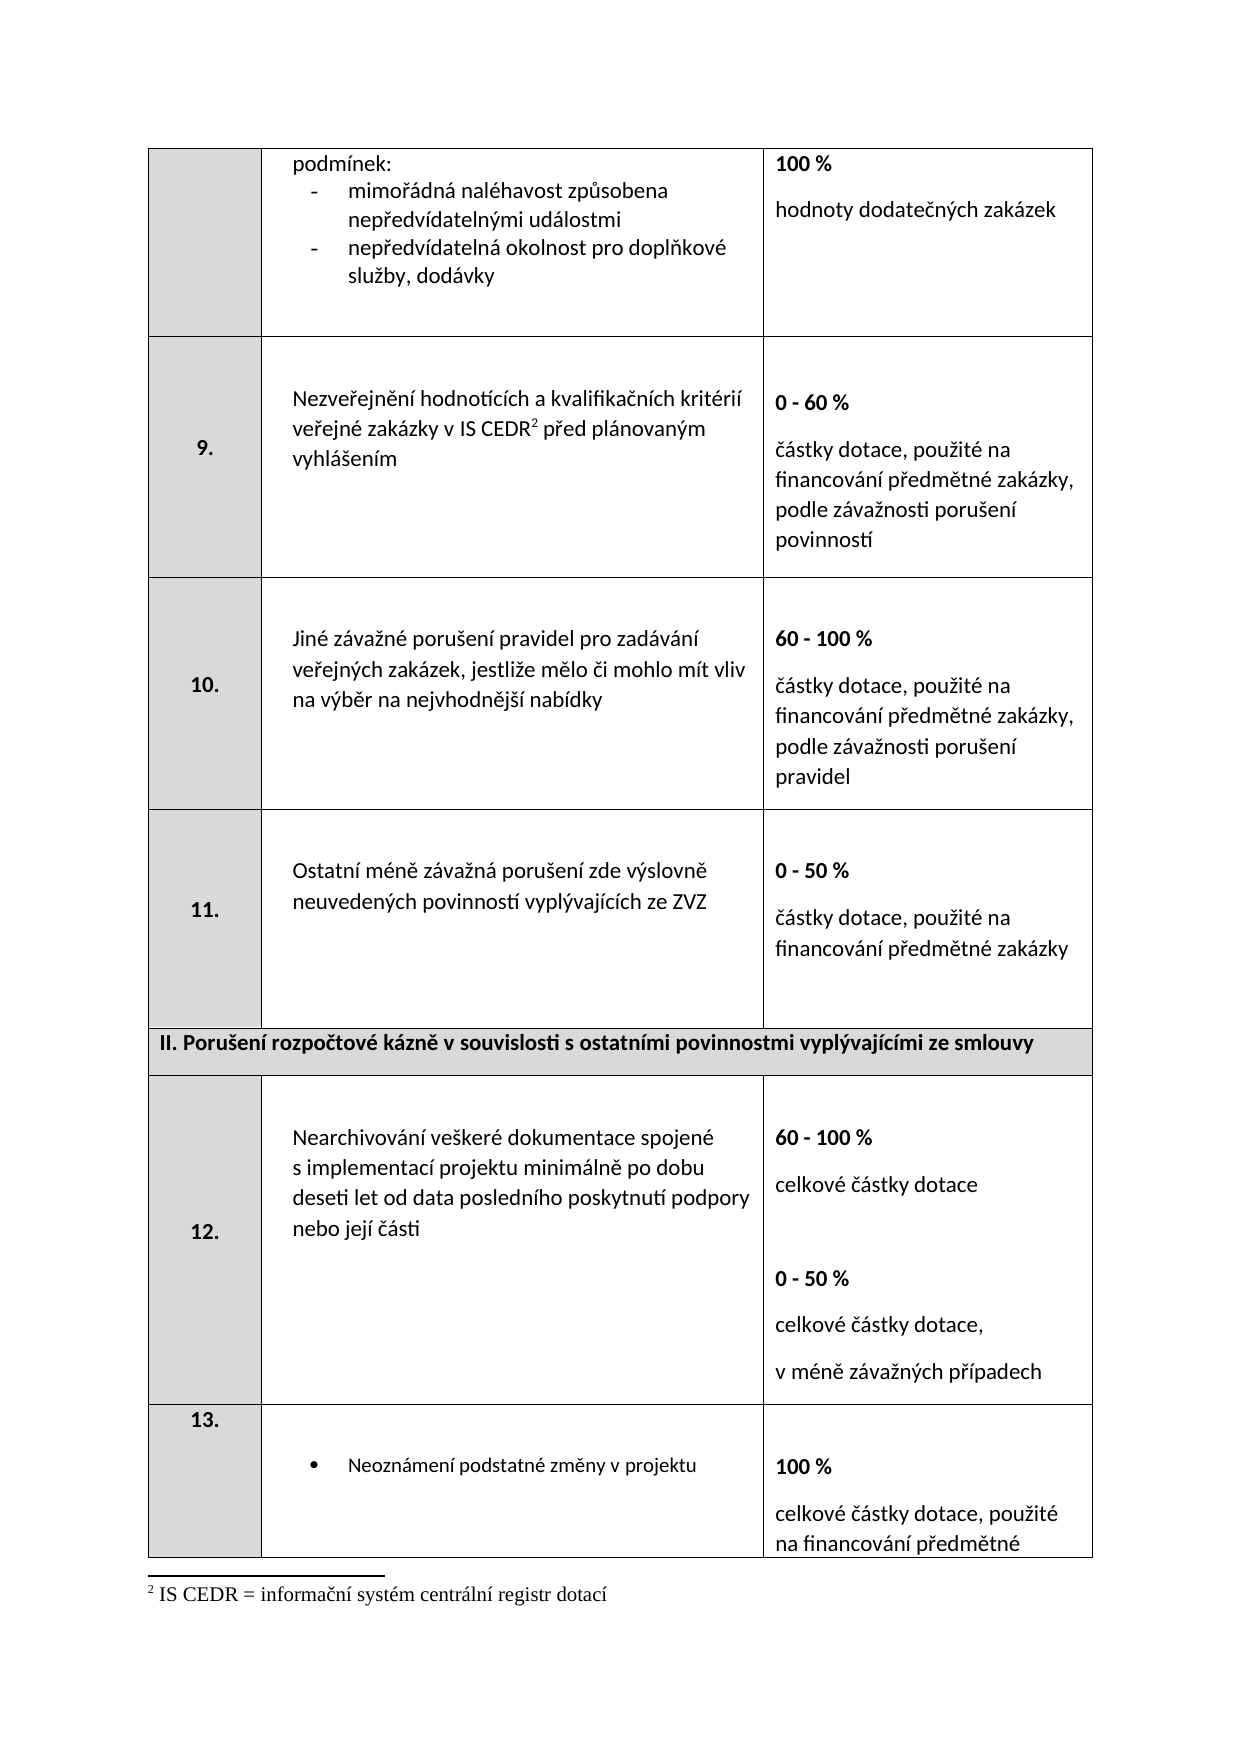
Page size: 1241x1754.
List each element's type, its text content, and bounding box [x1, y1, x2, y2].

table_cell 0 - 60 % částky dotace, použité na financování předmětné zakázky, podle závažnosti porušení povinností [764, 337, 1092, 577]
table_cell 11. [149, 810, 261, 1027]
table_cell 13. [149, 1405, 261, 1557]
table_cell 12. [149, 1076, 261, 1404]
table_cell 60 - 100 % částky dotace, použité na financování předmětné zakázky, podle závažnosti porušení pravidel [764, 578, 1092, 809]
table_cell 60 - 100 % celkové částky dotace 0 - 50 % celkové částky dotace, v méně závažných případech [764, 1076, 1092, 1404]
table_cell II. Porušení rozpočtové kázně v souvislosti s ostatními povinnostmi vyplývajícími ze smlouvy [149, 1029, 1092, 1075]
table_cell 9. [149, 337, 261, 577]
table_cell 10. [149, 578, 261, 809]
table_cell 8. [149, 149, 261, 336]
table_cell Ostatní méně závažná porušení zde výslovně neuvedených povinností vyplývajících ze ZVZ [262, 810, 763, 1027]
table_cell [764, 149, 1092, 336]
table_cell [764, 1405, 1092, 1557]
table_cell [262, 1405, 763, 1557]
table_cell 0 - 50 % částky dotace, použité na financování předmětné zakázky [764, 810, 1092, 1027]
table_cell Jiné závažné porušení pravidel pro zadávání veřejných zakázek, jestliže mělo či mohlo mít vliv na výběr na nejvhodnější nabídky [262, 578, 763, 809]
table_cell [262, 149, 763, 336]
table_cell Nezveřejnění hodnotících a kvalifikačních kritérií veřejné zakázky v IS CEDR před plánovaným vyhlášením [262, 337, 763, 577]
table_cell Nearchivování veškeré dokumentace spojené s implementací projektu minimálně po dobu deseti let od data posledního poskytnutí podpory nebo její části [262, 1076, 763, 1404]
